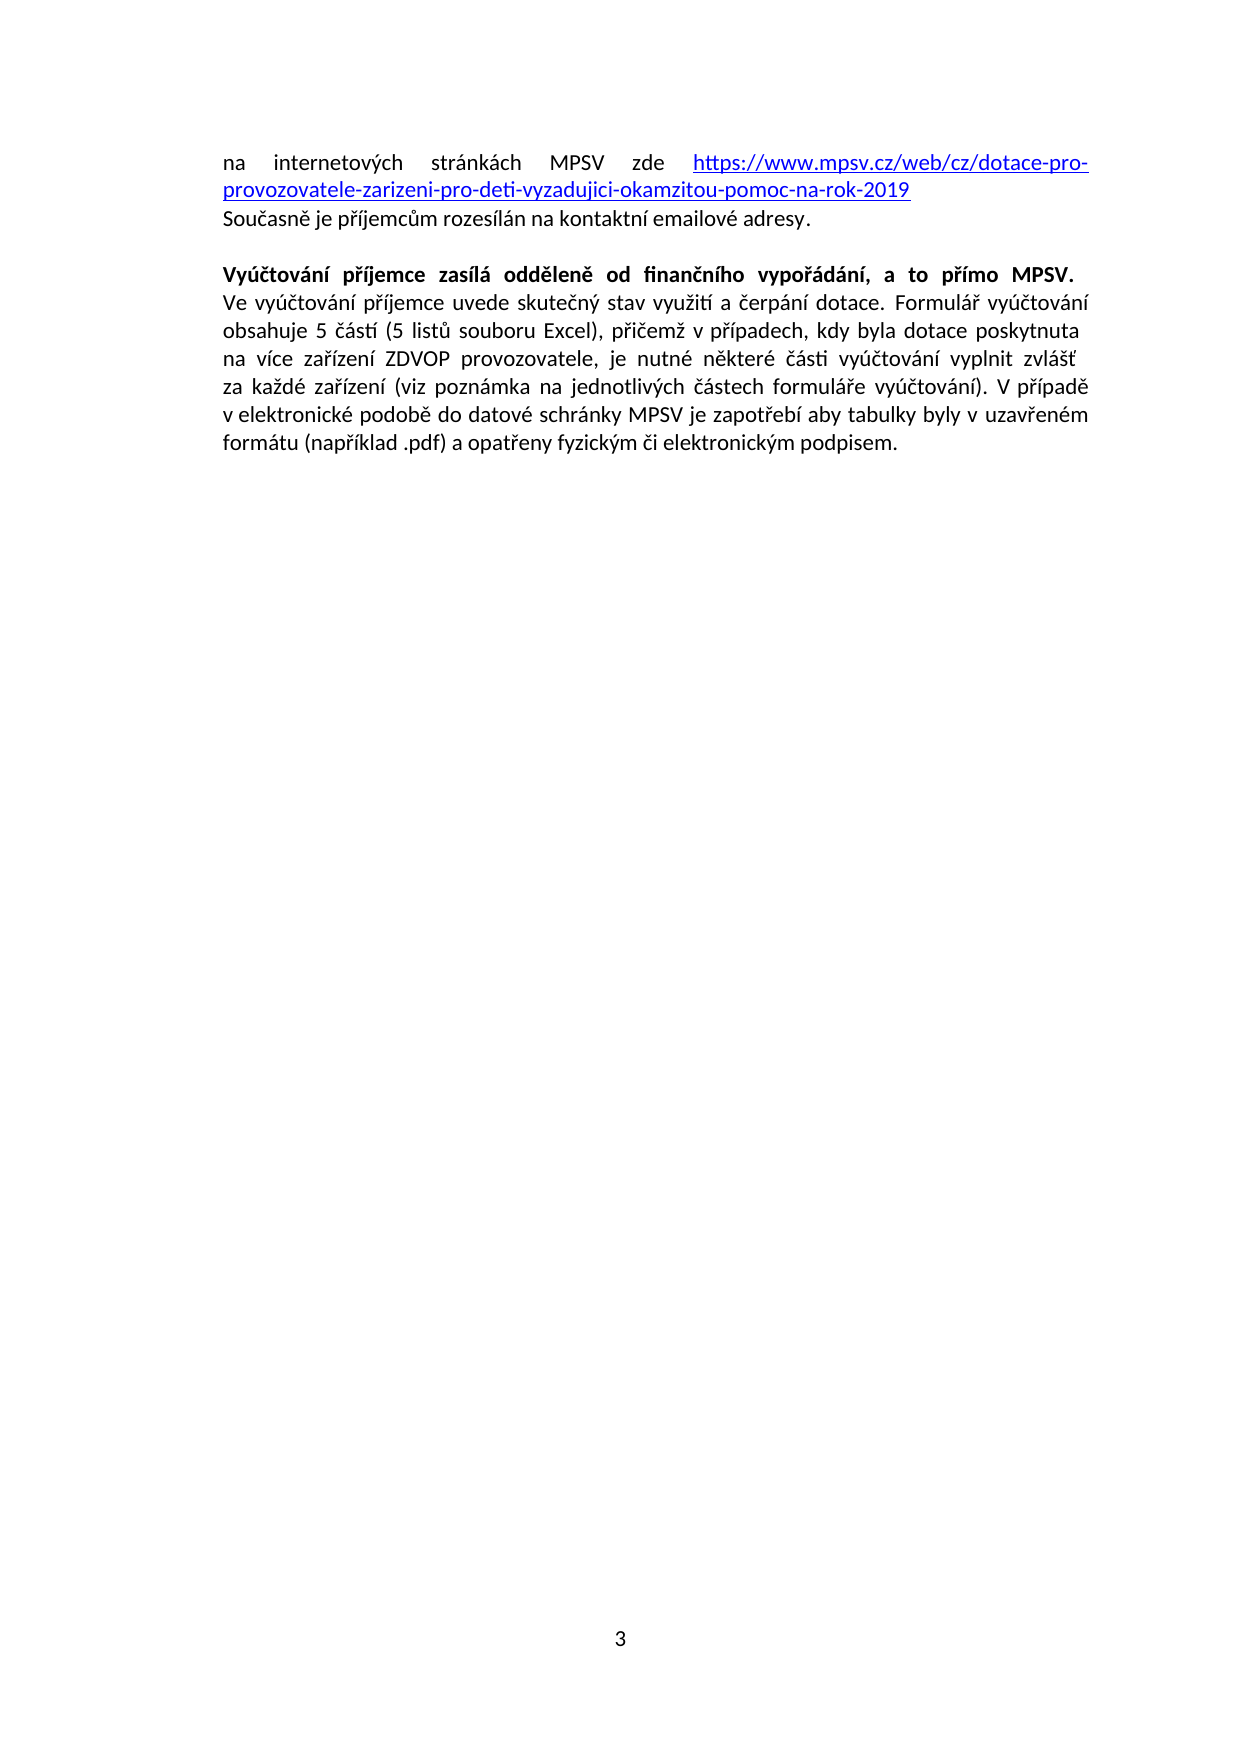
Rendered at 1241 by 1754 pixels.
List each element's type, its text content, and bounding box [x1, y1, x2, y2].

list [223, 148, 1088, 232]
list Vyúčtování příjemce zasílá odděleně od finančního vypořádání, a to přímo MPSV. Ve vyúčtování příjemce uvede skutečný stav využití a čerpání dotace. Formulář vyúčtování obsahuje 5 částí (5 listů souboru Excel), přičemž v případech, kdy byla dotace poskytnuta na více zařízení ZDVOP provozovatele, je nutné některé části vyúčtování vyplnit zvlášť za každé zařízení (viz poznámka na jednotlivých částech formuláře vyúčtování). V případě v elektronické podobě do datové schránky MPSV je zapotřebí aby tabulky byly v uzavřeném formátu (například .pdf) a opatřeny fyzickým či elektronickým podpisem. [223, 260, 1088, 456]
